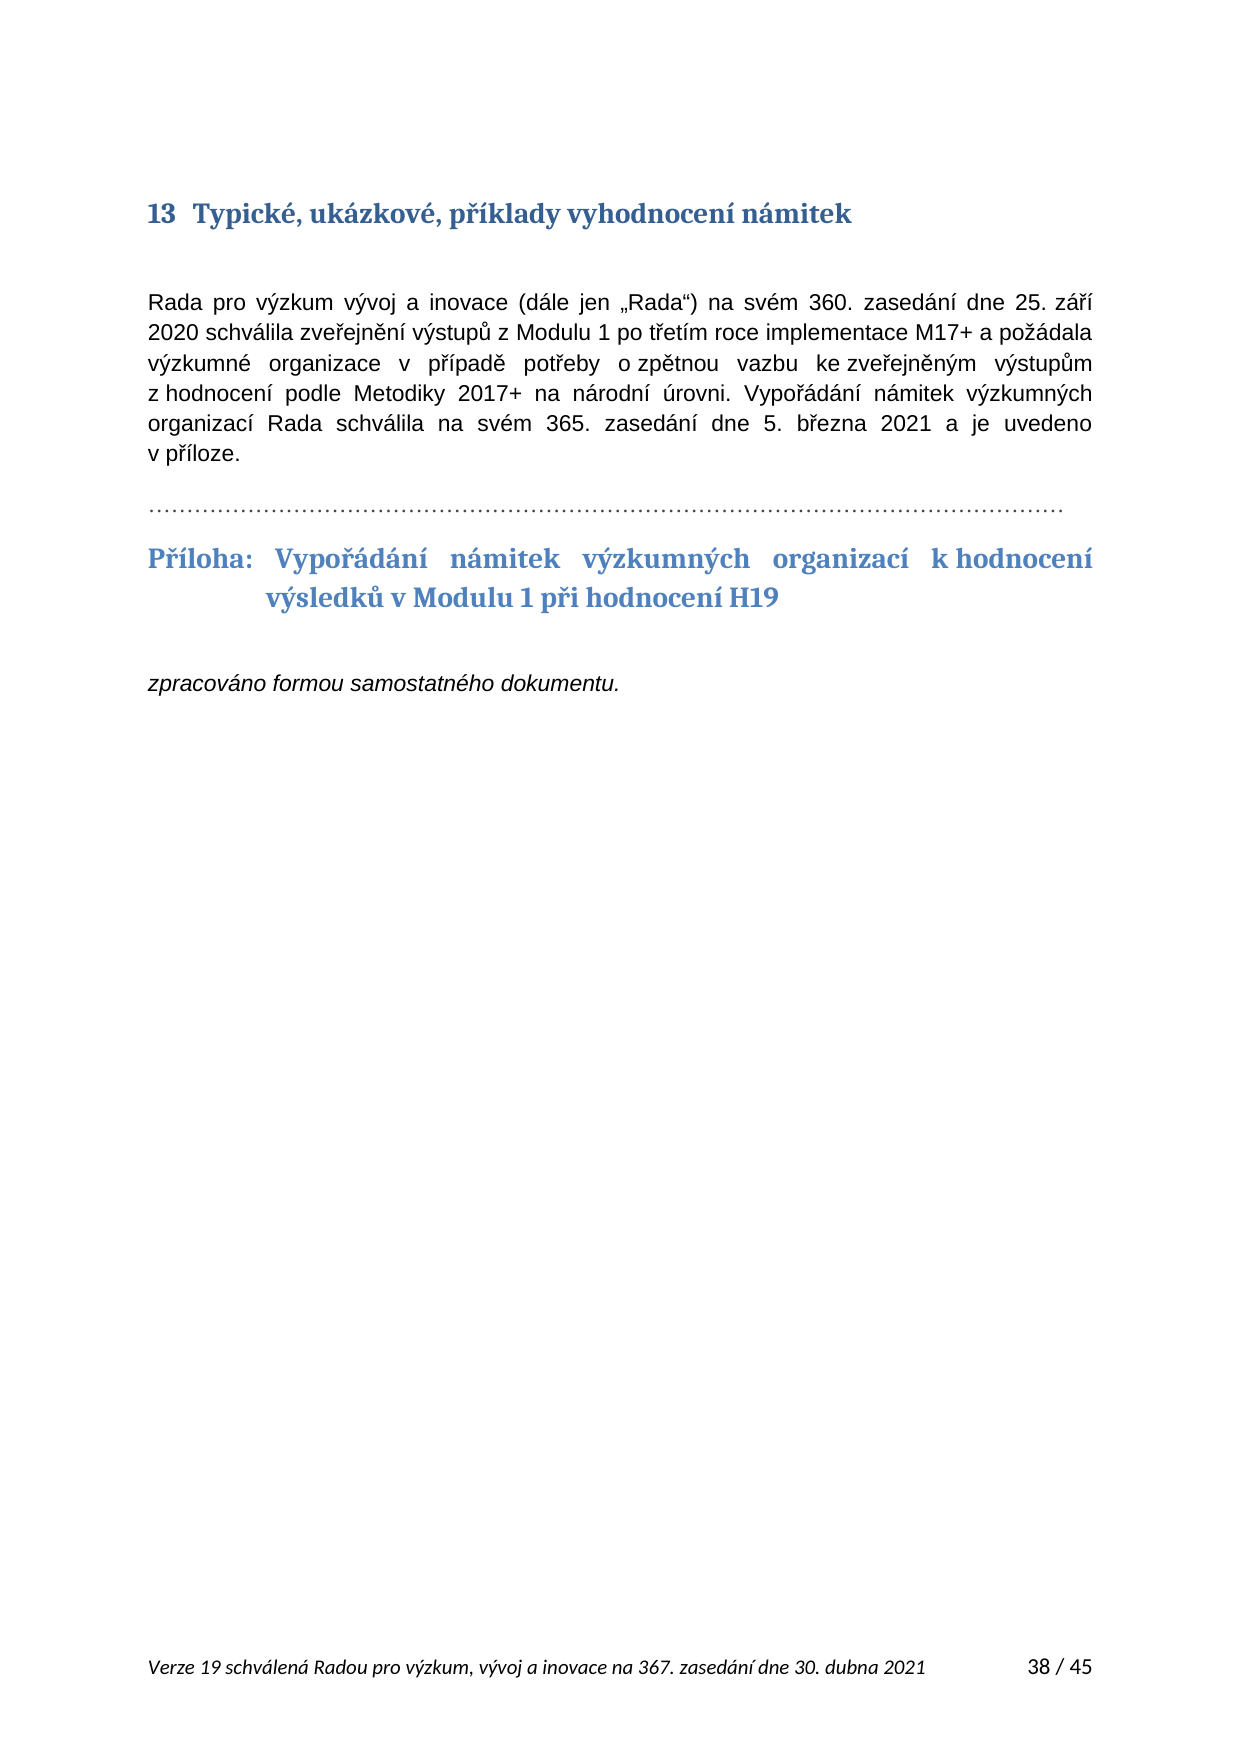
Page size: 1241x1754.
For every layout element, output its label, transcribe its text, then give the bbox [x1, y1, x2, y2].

subtitle Typické, ukázkové, příklady vyhodnocení námitek [148, 198, 1093, 231]
text ………………………………………………………………………………………………………… [148, 491, 1093, 518]
text zpracováno formou samostatného dokumentu. [148, 670, 1093, 697]
text Rada pro výzkum vývoj a inovace (dále jen „Rada“) na svém 360. zasedání dne 25. září 2020 schválila zveřejnění výstupů z Modulu 1 po třetím roce implementace M17+ a požádala výzkumné organizace v případě potřeby o zpětnou vazbu ke zveřejněným výstupům z hodnocení podle Metodiky 2017+ na národní úrovni. Vypořádání námitek výzkumných organizací Rada schválila na svém 365. zasedání dne 5. března 2021 a je uvedeno v příloze. [148, 289, 1093, 467]
subtitle Příloha: Vypořádání námitek výzkumných organizací k hodnocení výsledků v Modulu 1 při hodnocení H19 [148, 542, 1093, 614]
